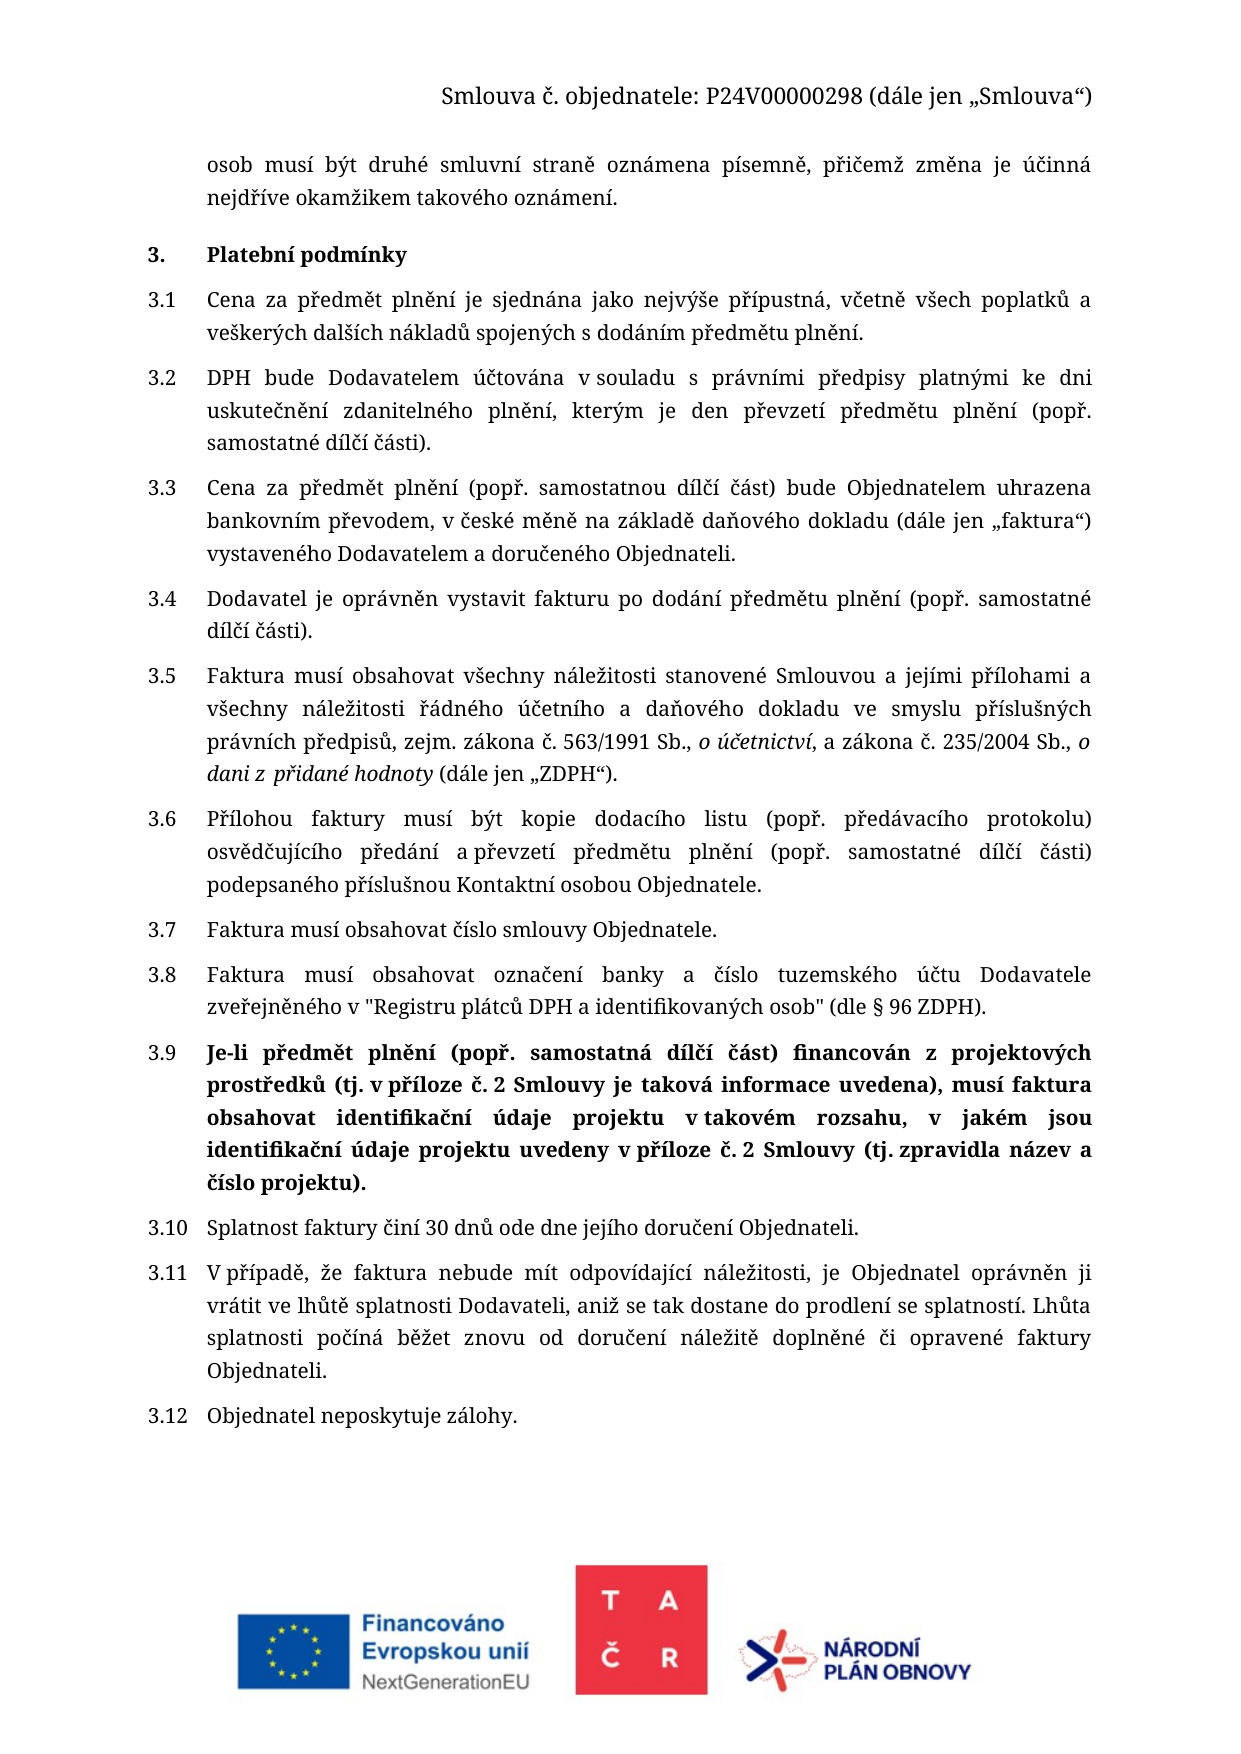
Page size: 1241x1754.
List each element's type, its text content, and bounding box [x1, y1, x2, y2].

list V případě, že faktura nebude mít odpovídající náležitosti, je Objednatel oprávněn ji vrátit ve lhůtě splatnosti Dodavateli, aniž se tak dostane do prodlení se splatností. Lhůta splatnosti počíná běžet znovu od doručení náležitě doplněné či opravené faktury Objednateli. [148, 1258, 1093, 1384]
list Splatnost faktury činí 30 dnů ode dne jejího doručení Objednateli. [148, 1213, 1093, 1242]
list Objednatel neposkytuje zálohy. [148, 1401, 1093, 1429]
list Přílohou faktury musí být kopie dodacího listu (popř. předávacího protokolu) osvědčujícího předání a převzetí předmětu plnění (popř. samostatné dílčí části) podepsaného příslušnou Kontaktní osobou Objednatele. [148, 804, 1093, 898]
list Cena za předmět plnění je sjednána jako nejvýše přípustná, včetně všech poplatků a veškerých dalších nákladů spojených s dodáním předmětu plnění. [148, 286, 1093, 347]
list Dodavatel je oprávněn vystavit fakturu po dodání předmětu plnění (popř. samostatné dílčí části). [148, 584, 1093, 645]
list DPH bude Dodavatelem účtována v souladu s právními předpisy platnými ke dni uskutečnění zdanitelného plnění, kterým je den převzetí předmětu plnění (popř. samostatné dílčí části). [148, 363, 1093, 457]
list Faktura musí obsahovat označení banky a číslo tuzemského účtu Dodavatele zveřejněného v "Registru plátců DPH a identifikovaných osob" (dle § 96 ZDPH). [148, 960, 1093, 1021]
picture [147, 1523, 1093, 1726]
list Faktura musí obsahovat číslo smlouvy Objednatele. [148, 915, 1093, 943]
list Faktura musí obsahovat všechny náležitosti stanovené Smlouvou a jejími přílohami a všechny náležitosti řádného účetního a daňového dokladu ve smyslu příslušných právních předpisů, zejm. zákona č. 563/1991 Sb., o účetnictví, a zákona č. 235/2004 Sb., o dani z přidané hodnoty (dále jen „ZDPH“). [148, 662, 1093, 788]
list Je-li předmět plnění (popř. samostatná dílčí část) financován z projektových prostředků (tj. v příloze č. 2 Smlouvy je taková informace uvedena), musí faktura obsahovat identifikační údaje projektu v takovém rozsahu, v jakém jsou identifikační údaje projektu uvedeny v příloze č. 2 Smlouvy (tj. zpravidla název a číslo projektu). [148, 1038, 1093, 1196]
list Platební podmínky [148, 240, 1093, 269]
list Cena za předmět plnění (popř. samostatnou dílčí část) bude Objednatelem uhrazena bankovním převodem, v české měně na základě daňového dokladu (dále jen „faktura“) vystaveného Dodavatelem a doručeného Objednateli. [148, 473, 1093, 567]
